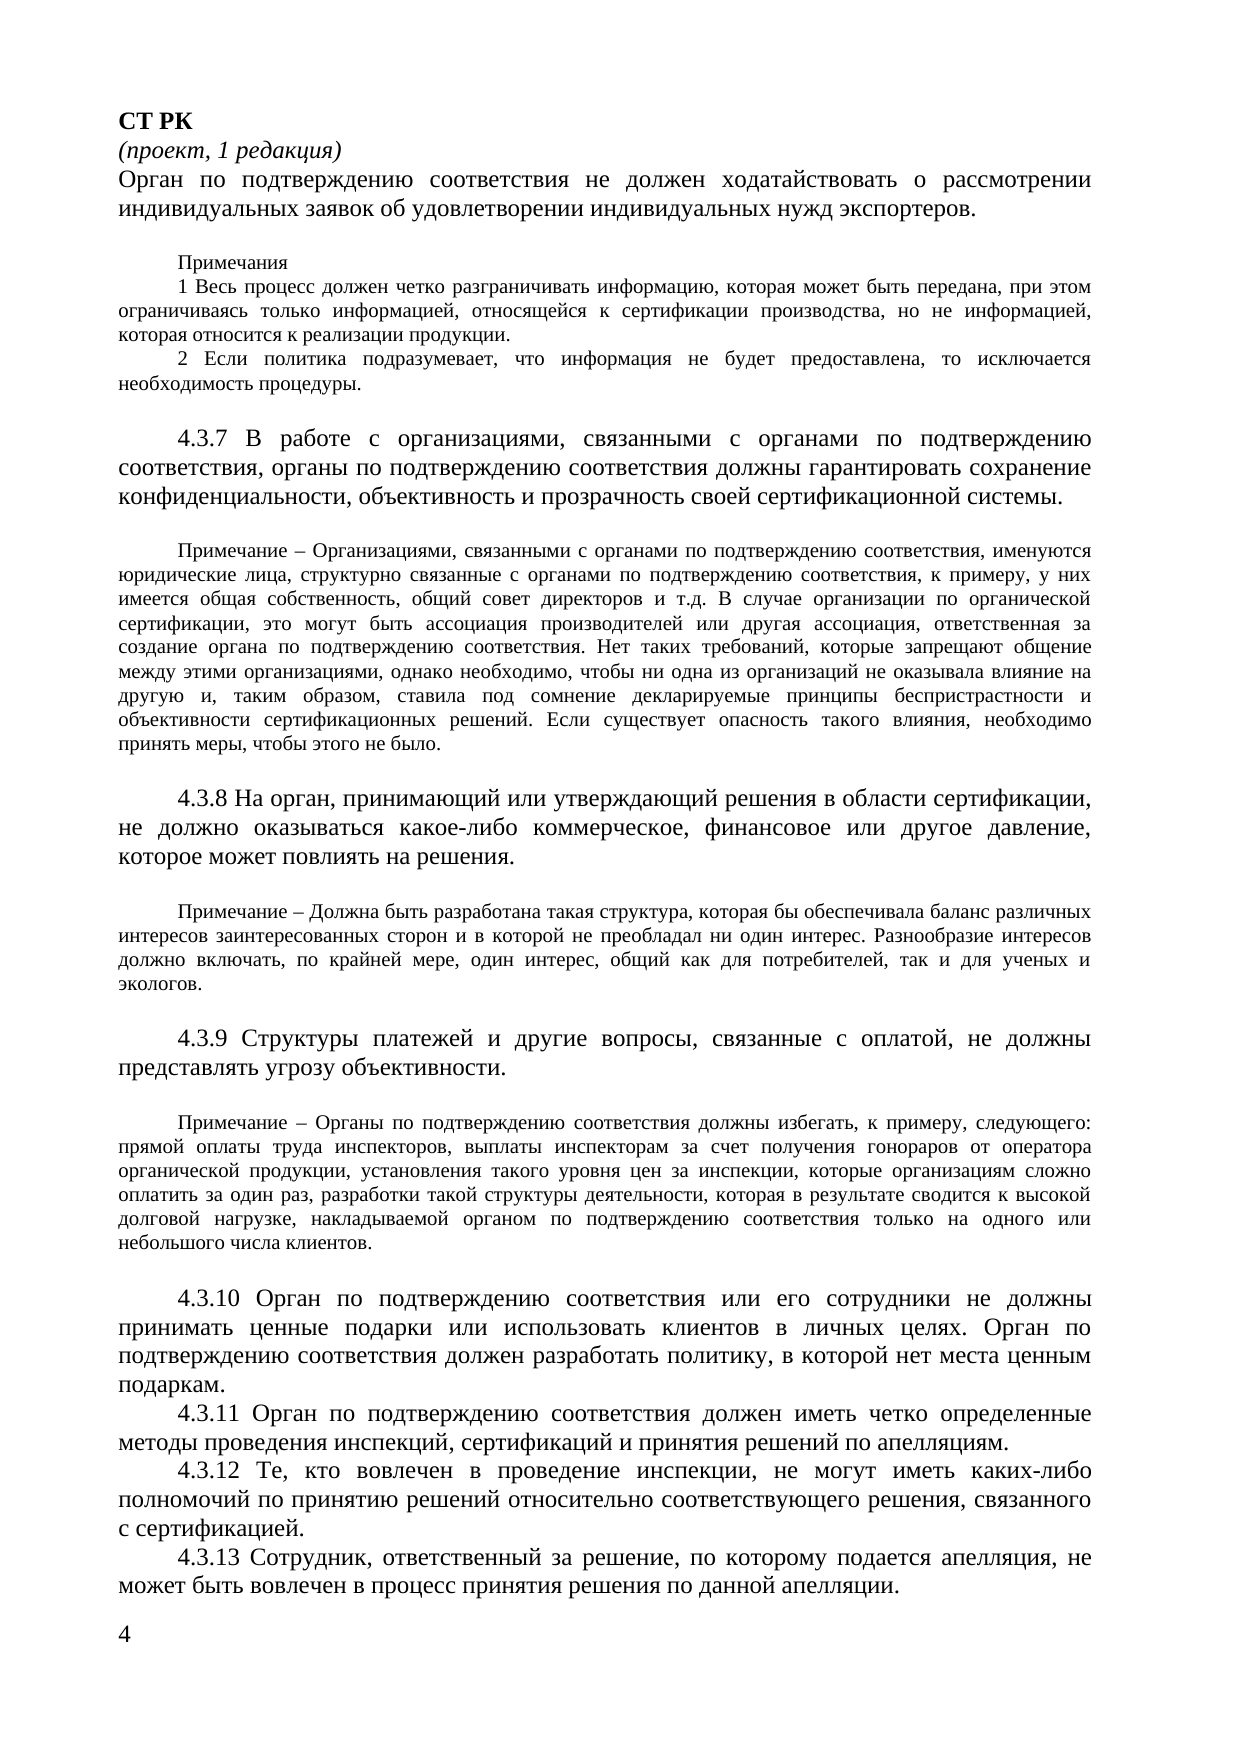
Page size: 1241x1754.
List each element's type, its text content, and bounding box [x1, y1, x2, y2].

text Примечание – Организациями, связанными с органами по подтверждению соответствия, именуются юридические лица, структурно связанные с органами по подтверждению соответствия, к примеру, у них имеется общая собственность, общий совет директоров и т.д. В случае организации по органической сертификации, это могут быть ассоциация производителей или другая ассоциация, ответственная за создание органа по подтверждению соответствия. Нет таких требований, которые запрещают общение между этими организациями, однако необходимо, чтобы ни одна из организаций не оказывала влияние на другую и, таким образом, ставила под сомнение декларируемые принципы беспристрастности и объективности сертификационных решений. Если существует опасность такого влияния, необходимо принять меры, чтобы этого не было. [118, 538, 1092, 755]
text 4.3.8 На орган, принимающий или утверждающий решения в области сертификации, не должно оказываться какое-либо коммерческое, финансовое или другое давление, которое может повлиять на решения. [118, 783, 1092, 870]
text Примечание – Органы по подтверждению соответствия должны избегать, к примеру, следующего: прямой оплаты труда инспекторов, выплаты инспекторам за счет получения гонораров от оператора органической продукции, установления такого уровня цен за инспекции, которые организациям сложно оплатить за один раз, разработки такой структуры деятельности, которая в результате сводится к высокой долговой нагрузке, накладываемой органом по подтверждению соответствия только на одного или небольшого числа клиентов. [118, 1110, 1092, 1254]
text 4.3.13 Сотрудник, ответственный за решение, по которому подается апелляция, не может быть вовлечен в процесс принятия решения по данной апелляции. [118, 1542, 1092, 1599]
text 4.3.9 Структуры платежей и другие вопросы, связанные с оплатой, не должны представлять угрозу объективности. [118, 1023, 1092, 1081]
text 2 Если политика подразумевает, что информация не будет предоставлена, то исключается необходимость процедуры. [118, 346, 1092, 394]
text 4.3.12 Те, кто вовлечен в проведение инспекции, не могут иметь каких-либо полномочий по принятию решений относительно соответствующего решения, связанного с сертификацией. [118, 1455, 1092, 1542]
text 4.3.11 Орган по подтверждению соответствия должен иметь четко определенные методы проведения инспекций, сертификаций и принятия решений по апелляциям. [118, 1398, 1092, 1455]
text Примечание – Должна быть разработана такая структура, которая бы обеспечивала баланс различных интересов заинтересованных сторон и в которой не преобладал ни один интерес. Разнообразие интересов должно включать, по крайней мере, один интерес, общий как для потребителей, так и для ученых и экологов. [118, 898, 1092, 995]
text 4.3.10 Орган по подтверждению соответствия или его сотрудники не должны принимать ценные подарки или использовать клиентов в личных целях. Орган по подтверждению соответствия должен разработать политику, в которой нет места ценным подаркам. [118, 1283, 1092, 1398]
text 1 Весь процесс должен четко разграничивать информацию, которая может быть передана, при этом ограничиваясь только информацией, относящейся к сертификации производства, но не информацией, которая относится к реализации продукции. [118, 274, 1092, 346]
text Примечания [118, 250, 1092, 274]
text 4.3.7 В работе с организациями, связанными с органами по подтверждению соответствия, органы по подтверждению соответствия должны гарантировать сохранение конфиденциальности, объективность и прозрачность своей сертификационной системы. [118, 423, 1092, 509]
